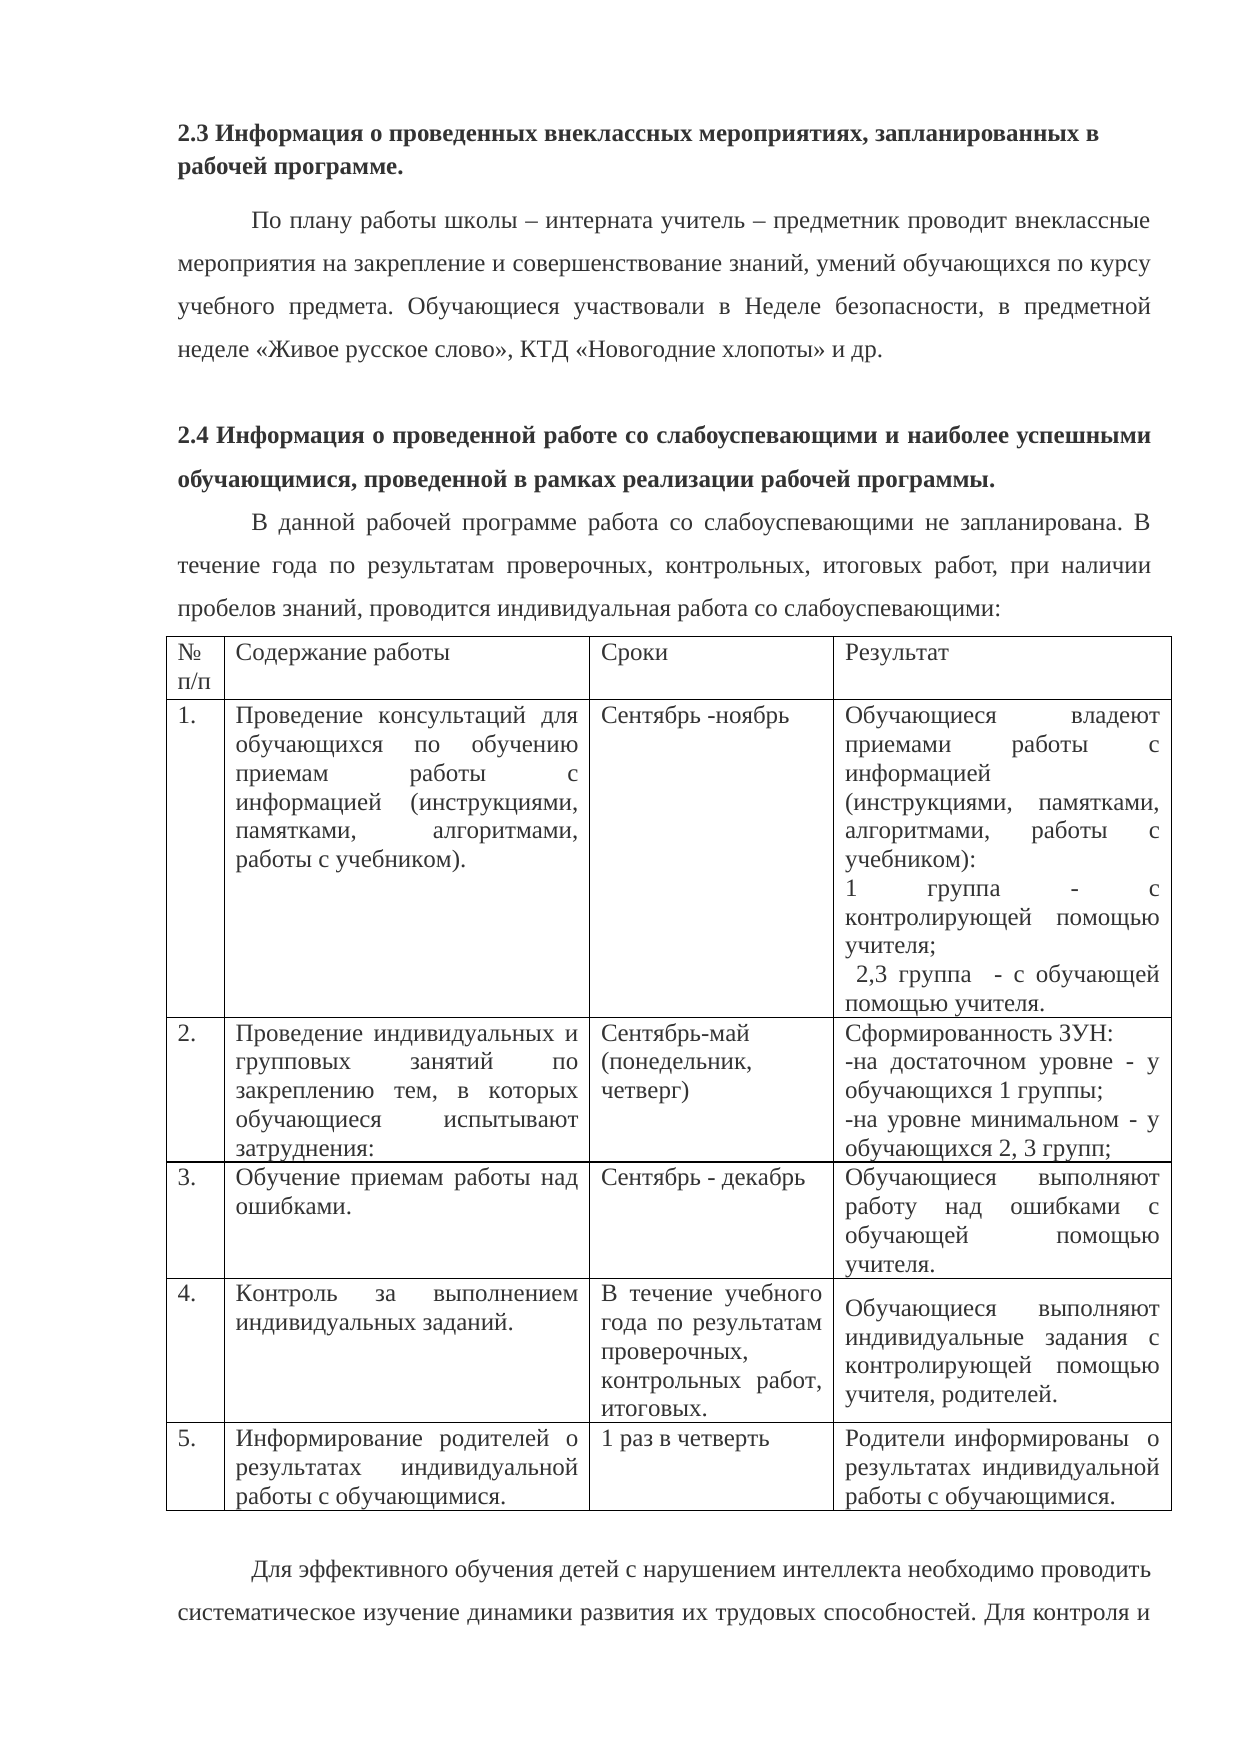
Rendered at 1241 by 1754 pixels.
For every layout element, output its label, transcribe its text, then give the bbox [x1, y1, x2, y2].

table_cell Обучающиеся выполняют работу над ошибками с обучающей помощью учителя. [834, 1163, 1171, 1277]
table_cell Сентябрь - декабрь [590, 1163, 833, 1277]
table_cell Родители информированы о результатах индивидуальной работы с обучающимися. [834, 1423, 1171, 1509]
table_cell Информирование родителей о результатах индивидуальной работы с обучающимися. [225, 1423, 589, 1509]
table_cell Обучение приемам работы над ошибками. [225, 1163, 589, 1277]
table_cell Проведение индивидуальных и групповых занятий по закреплению тем, в которых обучающиеся испытывают затруднения: [225, 1018, 589, 1161]
text 2.4 Информация о проведенной работе со слабоуспевающими и наиболее успешными обучающимися, проведенной в рамках реализации рабочей программы. [177, 421, 1152, 492]
table_cell Сентябрь -ноябрь [590, 700, 833, 1017]
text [177, 1554, 1152, 1626]
table_cell Проведение консультаций для обучающихся по обучению приемам работы с информацией (инструкциями, памятками, алгоритмами, работы с учебником). [225, 700, 589, 1017]
table_cell 2. [167, 1018, 224, 1161]
text По плану работы школы – интерната учитель – предметник проводит внеклассные мероприятия на закрепление и совершенствование знаний, умений обучающихся по курсу учебного предмета. Обучающиеся участвовали в Неделе безопасности, в предметной неделе «Живое русское слово», КТД «Новогодние хлопоты» и др. [177, 205, 1152, 363]
table_cell Сформированность ЗУН: -на достаточном уровне - у обучающихся 1 группы; -на уровне минимальном - у обучающихся 2, 3 групп; [834, 1018, 1171, 1161]
table_cell Сентябрь-май (понедельник, четверг) [590, 1018, 833, 1161]
table_cell В течение учебного года по результатам проверочных, контрольных работ, итоговых. [590, 1279, 833, 1422]
table_cell 4. [167, 1279, 224, 1422]
table_cell Обучающиеся владеют приемами работы с информацией (инструкциями, памятками, алгоритмами, работы с учебником): 1 группа - с контролирующей помощью учителя; 2,3 группа - с обучающей помощью учителя. [834, 700, 1171, 1017]
table_cell 5. [167, 1423, 224, 1509]
table_header Сроки [590, 637, 833, 699]
text В данной рабочей программе работа со слабоуспевающими не запланирована. В течение года по результатам проверочных, контрольных, итоговых работ, при наличии пробелов знаний, проводится индивидуальная работа со слабоуспевающими: [177, 507, 1152, 622]
text 2.3 Информация о проведенных внеклассных мероприятиях, запланированных в рабочей программе. [177, 118, 1152, 180]
table_header Результат [834, 637, 1171, 699]
table_cell 1 раз в четверть [590, 1423, 833, 1509]
table_cell 1. [167, 700, 224, 1017]
table_cell Обучающиеся выполняют индивидуальные задания с контролирующей помощью учителя, родителей. [834, 1279, 1171, 1422]
table_cell 3. [167, 1163, 224, 1277]
table_header Содержание работы [225, 637, 589, 699]
table_header № п/п [167, 637, 224, 699]
table_cell Контроль за выполнением индивидуальных заданий. [225, 1279, 589, 1422]
